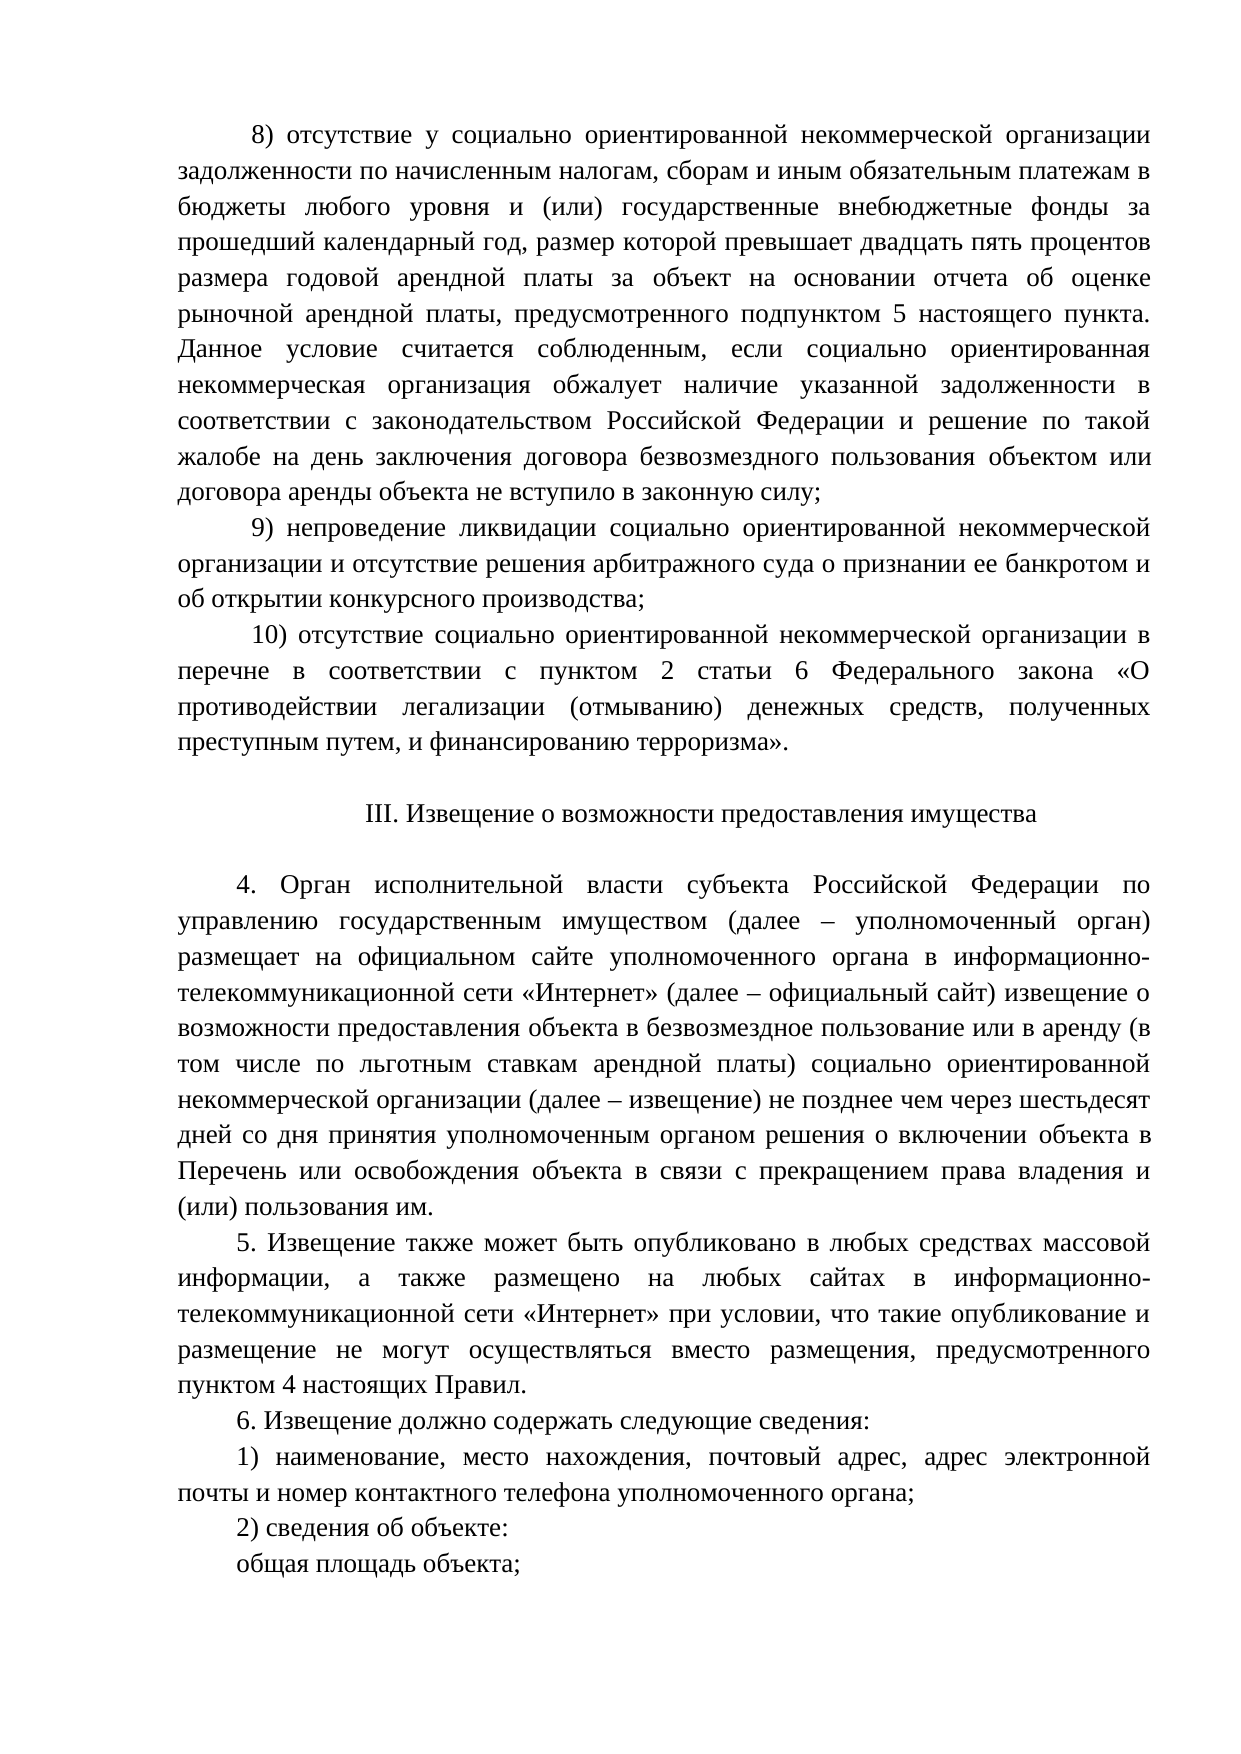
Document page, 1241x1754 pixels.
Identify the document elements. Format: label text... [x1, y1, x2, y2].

text 6. Извещение должно содержать следующие сведения: [177, 1404, 1152, 1436]
text 9) непроведение ликвидации социально ориентированной некоммерческой организации и отсутствие решения арбитражного суда о признании ее банкротом и об открытии конкурсного производства; [177, 511, 1152, 614]
text 1) наименование, место нахождения, почтовый адрес, адрес электронной почты и номер контактного телефона уполномоченного органа; [177, 1440, 1152, 1507]
text общая площадь объекта; [177, 1547, 1152, 1578]
text 8) отсутствие у социально ориентированной некоммерческой организации задолженности по начисленным налогам, сборам и иным обязательным платежам в бюджеты любого уровня и (или) государственные внебюджетные фонды за прошедший календарный год, размер которой превышает двадцать пять процентов размера годовой арендной платы за объект на основании отчета об оценке рыночной арендной платы, предусмотренного подпунктом 5 настоящего пункта. Данное условие считается соблюденным, если социально ориентированная некоммерческая организация обжалует наличие указанной задолженности в соответствии с законодательством Российской Федерации и решение по такой жалобе на день заключения договора безвозмездного пользования объектом или договора аренды объекта не вступило в законную силу; [177, 118, 1152, 507]
text 5. Извещение также может быть опубликовано в любых средствах массовой информации, а также размещено на любых сайтах в информационно-телекоммуникационной сети «Интернет» при условии, что такие опубликование и размещение не могут осуществляться вместо размещения, предусмотренного пунктом 4 настоящих Правил. [177, 1226, 1152, 1400]
text III. Извещение о возможности предоставления имущества [177, 797, 1152, 828]
text 4. Орган исполнительной власти субъекта Российской Федерации по управлению государственным имуществом (далее – уполномоченный орган) размещает на официальном сайте уполномоченного органа в информационно-телекоммуникационной сети «Интернет» (далее – официальный сайт) извещение о возможности предоставления объекта в безвозмездное пользование или в аренду (в том числе по льготным ставкам арендной платы) социально ориентированной некоммерческой организации (далее – извещение) не позднее чем через шестьдесят дней со дня принятия уполномоченным органом решения о включении объекта в Перечень или освобождения объекта в связи с прекращением права владения и (или) пользования им. [177, 868, 1152, 1221]
text 10) отсутствие социально ориентированной некоммерческой организации в перечне в соответствии с пунктом 2 статьи 6 Федерального закона «О противодействии легализации (отмыванию) денежных средств, полученных преступным путем, и финансированию терроризма». [177, 618, 1152, 757]
text 2) сведения об объекте: [177, 1512, 1152, 1543]
